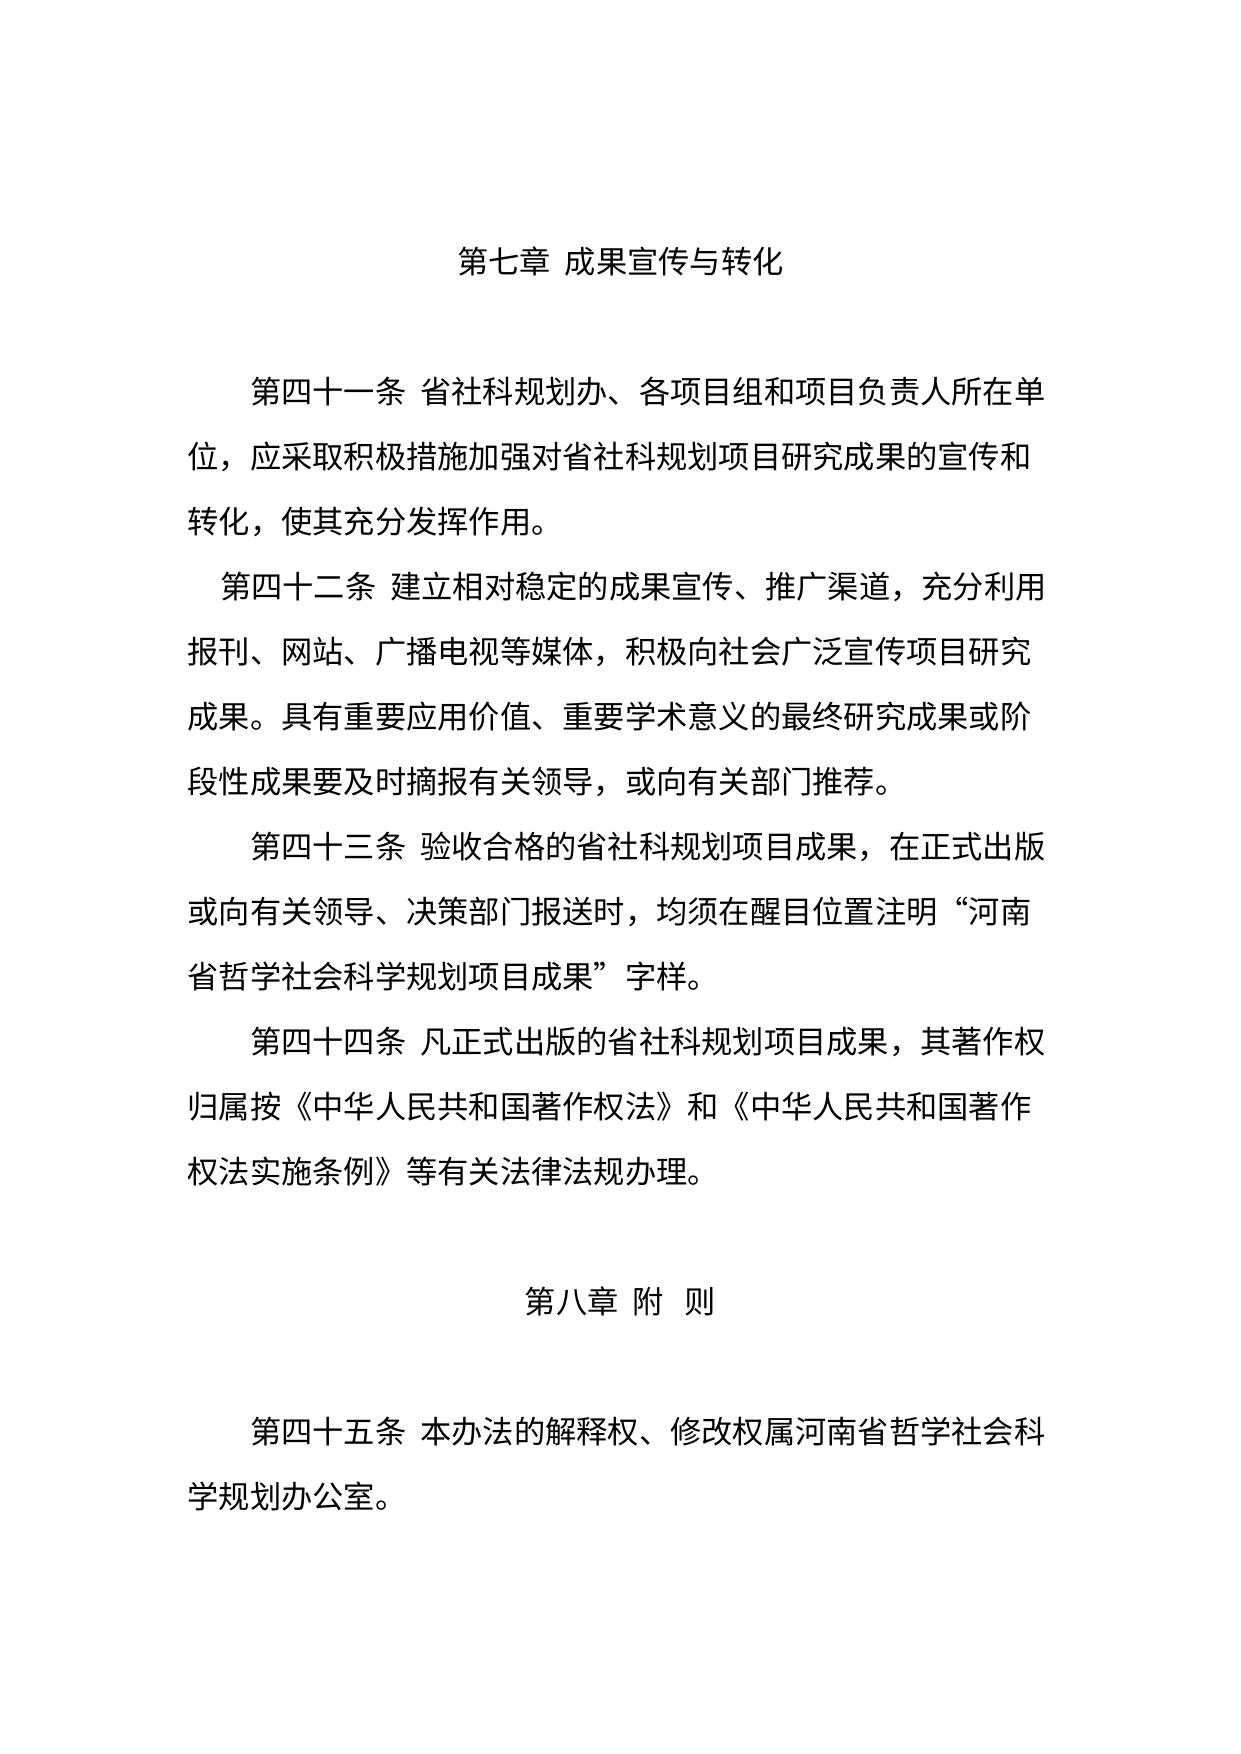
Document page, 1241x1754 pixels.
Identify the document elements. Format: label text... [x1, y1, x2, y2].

text 第七章 成果宣传与转化 [187, 227, 1053, 292]
text 第四十三条 验收合格的省社科规划项目成果，在正式出版或向有关领导、决策部门报送时，均须在醒目位置注明“河南省哲学社会科学规划项目成果”字样。 [187, 812, 1053, 1007]
text 第四十一条 省社科规划办、各项目组和项目负责人所在单位，应采取积极措施加强对省社科规划项目研究成果的宣传和转化，使其充分发挥作用。 第四十二条 建立相对稳定的成果宣传、推广渠道，充分利用报刊、网站、广播电视等媒体，积极向社会广泛宣传项目研究成果。具有重要应用价值、重要学术意义的最终研究成果或阶段性成果要及时摘报有关领导，或向有关部门推荐。 [187, 357, 1053, 812]
text 第四十五条 本办法的解释权、修改权属河南省哲学社会科学规划办公室。 [187, 1397, 1053, 1527]
text 第八章 附 则 [187, 1267, 1053, 1332]
text 第四十四条 凡正式出版的省社科规划项目成果，其著作权归属按《中华人民共和国著作权法》和《中华人民共和国著作权法实施条例》等有关法律法规办理。 [187, 1007, 1053, 1202]
